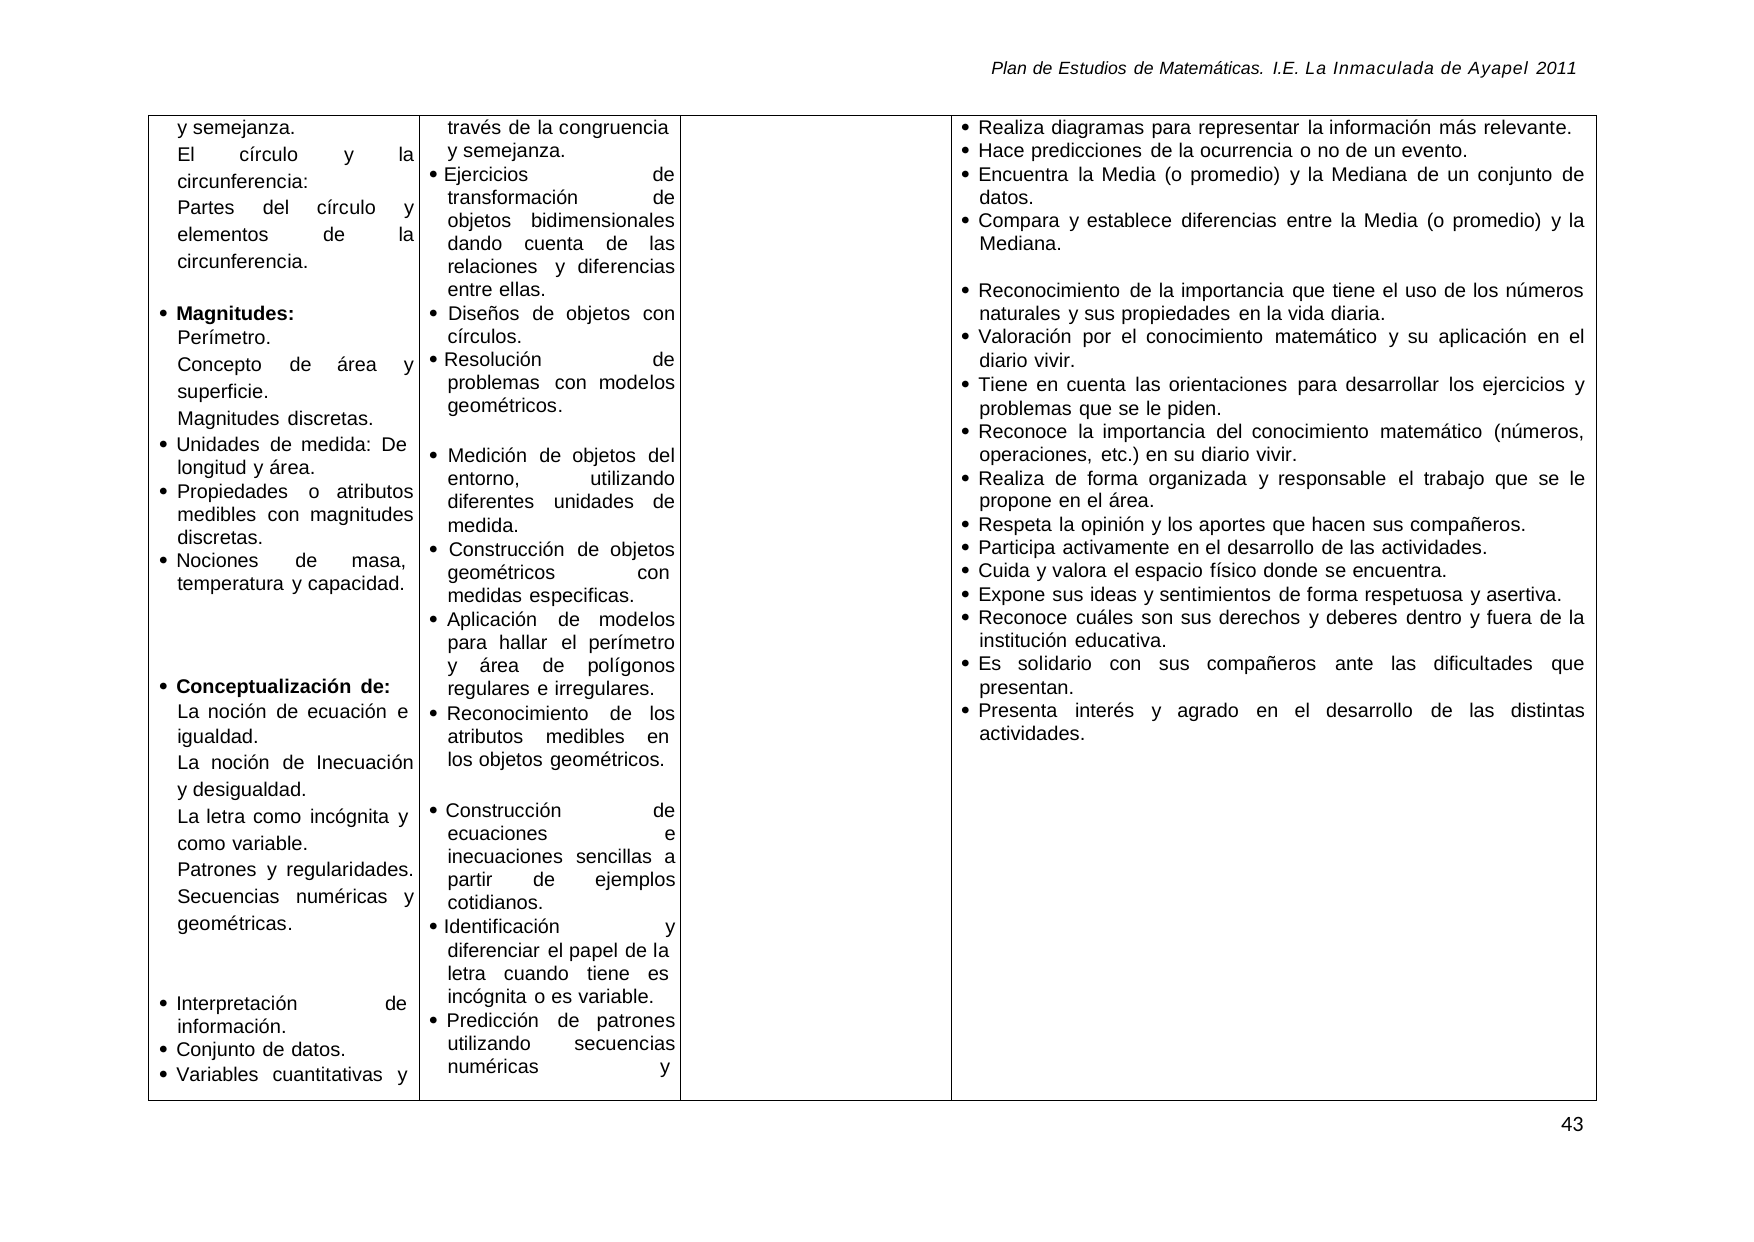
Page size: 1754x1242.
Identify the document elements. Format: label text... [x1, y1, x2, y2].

table_header través de la congruencia y semejanza.  Ejercicios de transformación de objetos bidimensionales dando cuenta de las relaciones y diferencias entre ellas.  Diseños de objetos con círculos.  Resolución de problemas con modelos geométricos.  Medición de objetos del entorno, utilizando diferentes unidades de medida.  Construcción de objetos geométricos con medidas especificas.  Aplicación de modelos para hallar el perímetro y área de polígonos regulares e irregulares.  Reconocimiento de los atributos medibles en los objetos geométricos.  Construcción de ecuaciones e inecuaciones sencillas a partir de ejemplos cotidianos.  Identificación y diferenciar el papel de la letra cuando tiene es incógnita o es variable.  Predicción de patrones utilizando secuencias numéricas y [420, 116, 680, 1100]
table_header y semejanza. El círculo y la circunferencia: Partes del círculo y elementos de la circunferencia.  Magnitudes: Perímetro. Concepto de área y superficie. Magnitudes discretas.  Unidades de medida: De longitud y área.  Propiedades o atributos medibles con magnitudes discretas.  Nociones de masa, temperatura y capacidad.  Conceptualización de: La noción de ecuación e igualdad. La noción de Inecuación y desigualdad. La letra como incógnita y como variable. Patrones y regularidades. Secuencias numéricas y geométricas.  Interpretación de información.  Conjunto de datos.  Variables cuantitativas y [149, 116, 419, 1100]
table_header [681, 116, 951, 1100]
table_header  Realiza diagramas para representar la información más relevante.  Hace predicciones de la ocurrencia o no de un evento.  Encuentra la Media (o promedio) y la Mediana de un conjunto de datos.  Compara y establece diferencias entre la Media (o promedio) y la Mediana.  Reconocimiento de la importancia que tiene el uso de los números naturales y sus propiedades en la vida diaria.  Valoración por el conocimiento matemático y su aplicación en el diario vivir.  Tiene en cuenta las orientaciones para desarrollar los ejercicios y problemas que se le piden.  Reconoce la importancia del conocimiento matemático (números, operaciones, etc.) en su diario vivir.  Realiza de forma organizada y responsable el trabajo que se le propone en el área.  Respeta la opinión y los aportes que hacen sus compañeros.  Participa activamente en el desarrollo de las actividades.  Cuida y valora el espacio físico donde se encuentra.  Expone sus ideas y sentimientos de forma respetuosa y asertiva.  Reconoce cuáles son sus derechos y deberes dentro y fuera de la institución educativa.  Es solidario con sus compañeros ante las dificultades que presentan.  Presenta interés y agrado en el desarrollo de las distintas actividades. [952, 116, 1596, 1100]
